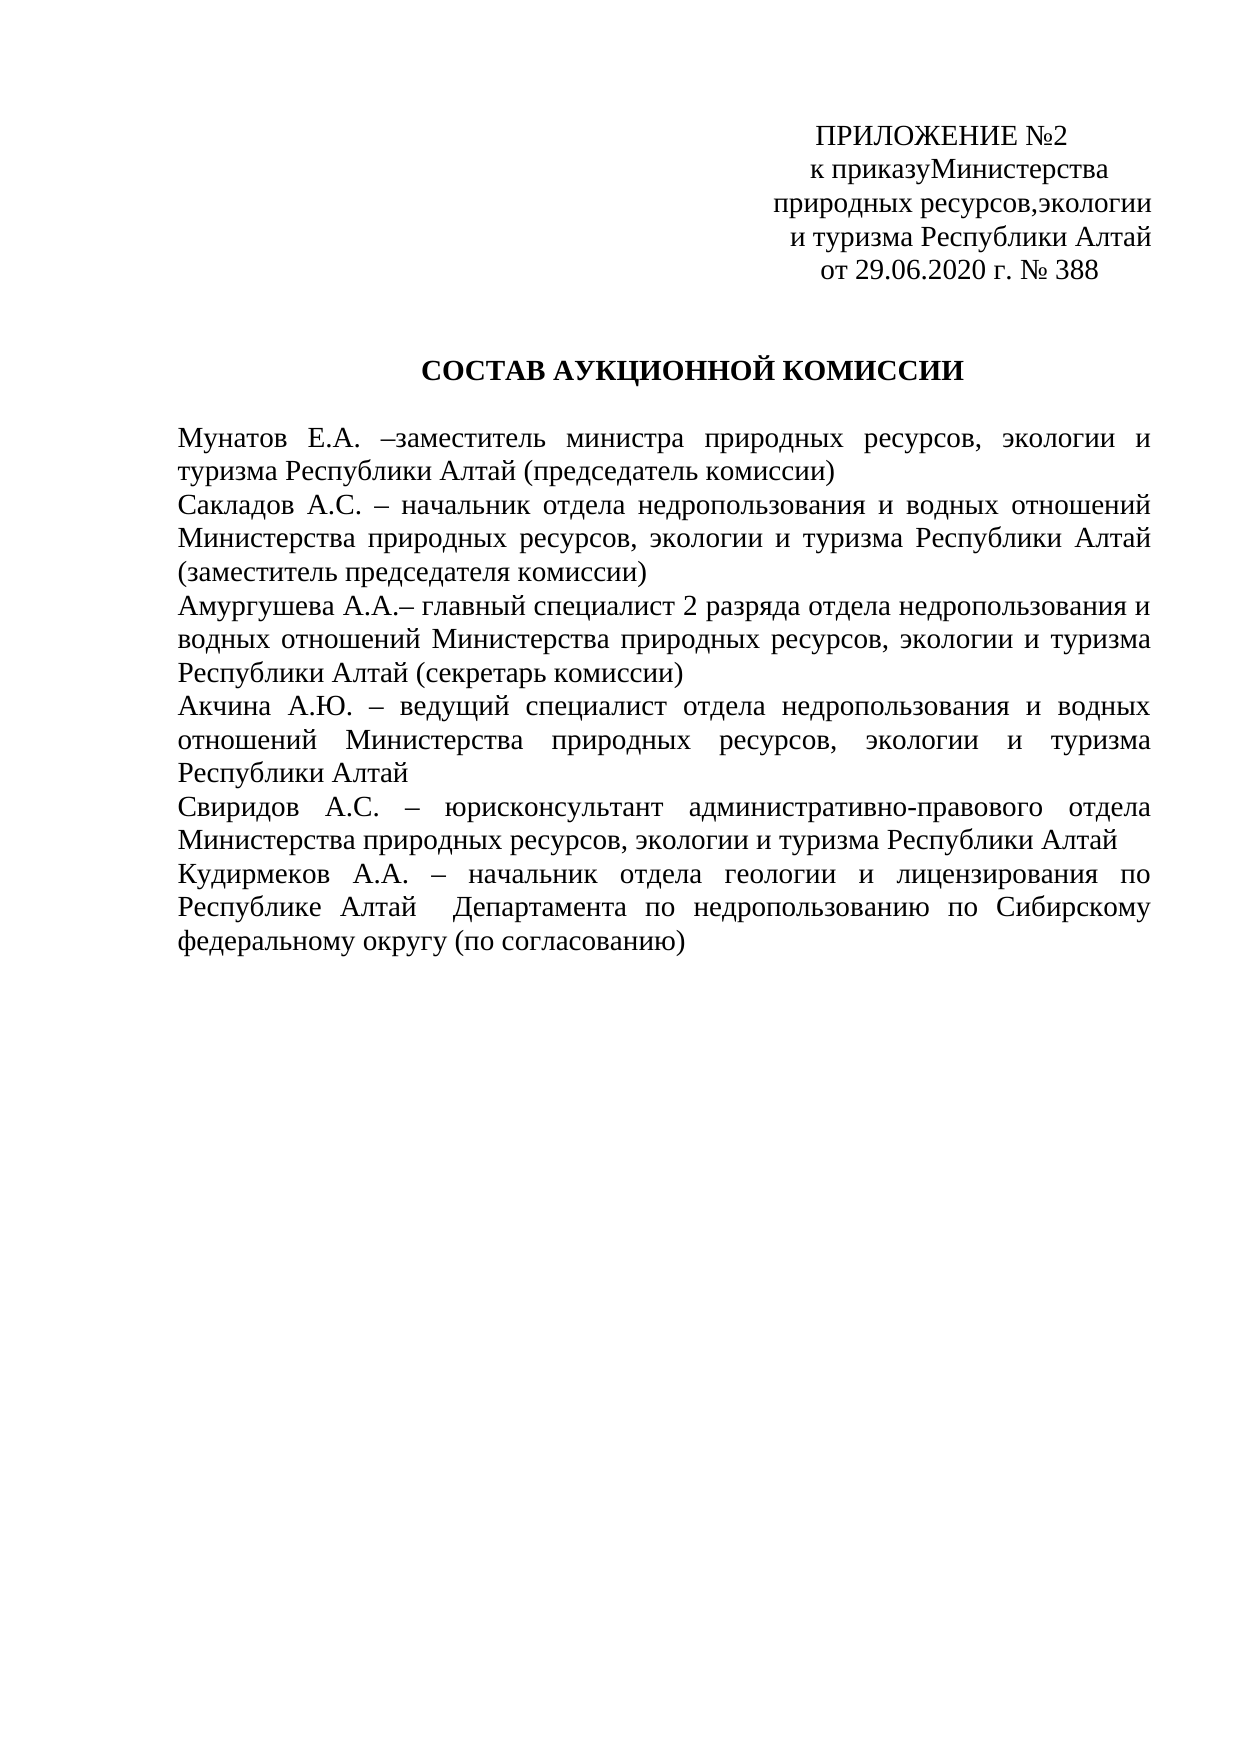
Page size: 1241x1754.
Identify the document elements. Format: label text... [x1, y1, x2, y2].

text Свиридов А.С. – юрисконсультант административно-правового отдела Министерства природных ресурсов, экологии и туризма Республики Алтай [177, 789, 1152, 856]
text к приказуМинистерства [693, 152, 1152, 185]
text Кудирмеков А.А. – начальник отдела геологии и лицензирования по Республике Алтай Департамента по недропользованию по Сибирскому федеральному округу (по согласованию) [177, 856, 1152, 957]
text Сакладов А.С. – начальник отдела недропользования и водных отношений Министерства природных ресурсов, экологии и туризма Республики Алтай (заместитель председателя комиссии) [177, 487, 1152, 588]
text ПРИЛОЖЕНИЕ №2 [177, 118, 1152, 152]
text Амургушева А.А.– главный специалист 2 разряда отдела недропользования и водных отношений Министерства природных ресурсов, экологии и туризма Республики Алтай (секретарь комиссии) [177, 588, 1152, 688]
text и туризма Республики Алтай [177, 219, 1152, 252]
text Мунатов Е.А. –заместитель министра природных ресурсов, экологии и туризма Республики Алтай (председатель комиссии) [177, 420, 1152, 487]
text Акчина А.Ю. – ведущий специалист отдела недропользования и водных отношений Министерства природных ресурсов, экологии и туризма Республики Алтай [177, 688, 1152, 789]
text СОСТАВ АУКЦИОННОЙ КОМИССИИ [177, 353, 1152, 386]
text природных ресурсов,экологии [177, 185, 1152, 219]
text от 29.06.2020 г. № 388 [693, 252, 1152, 286]
